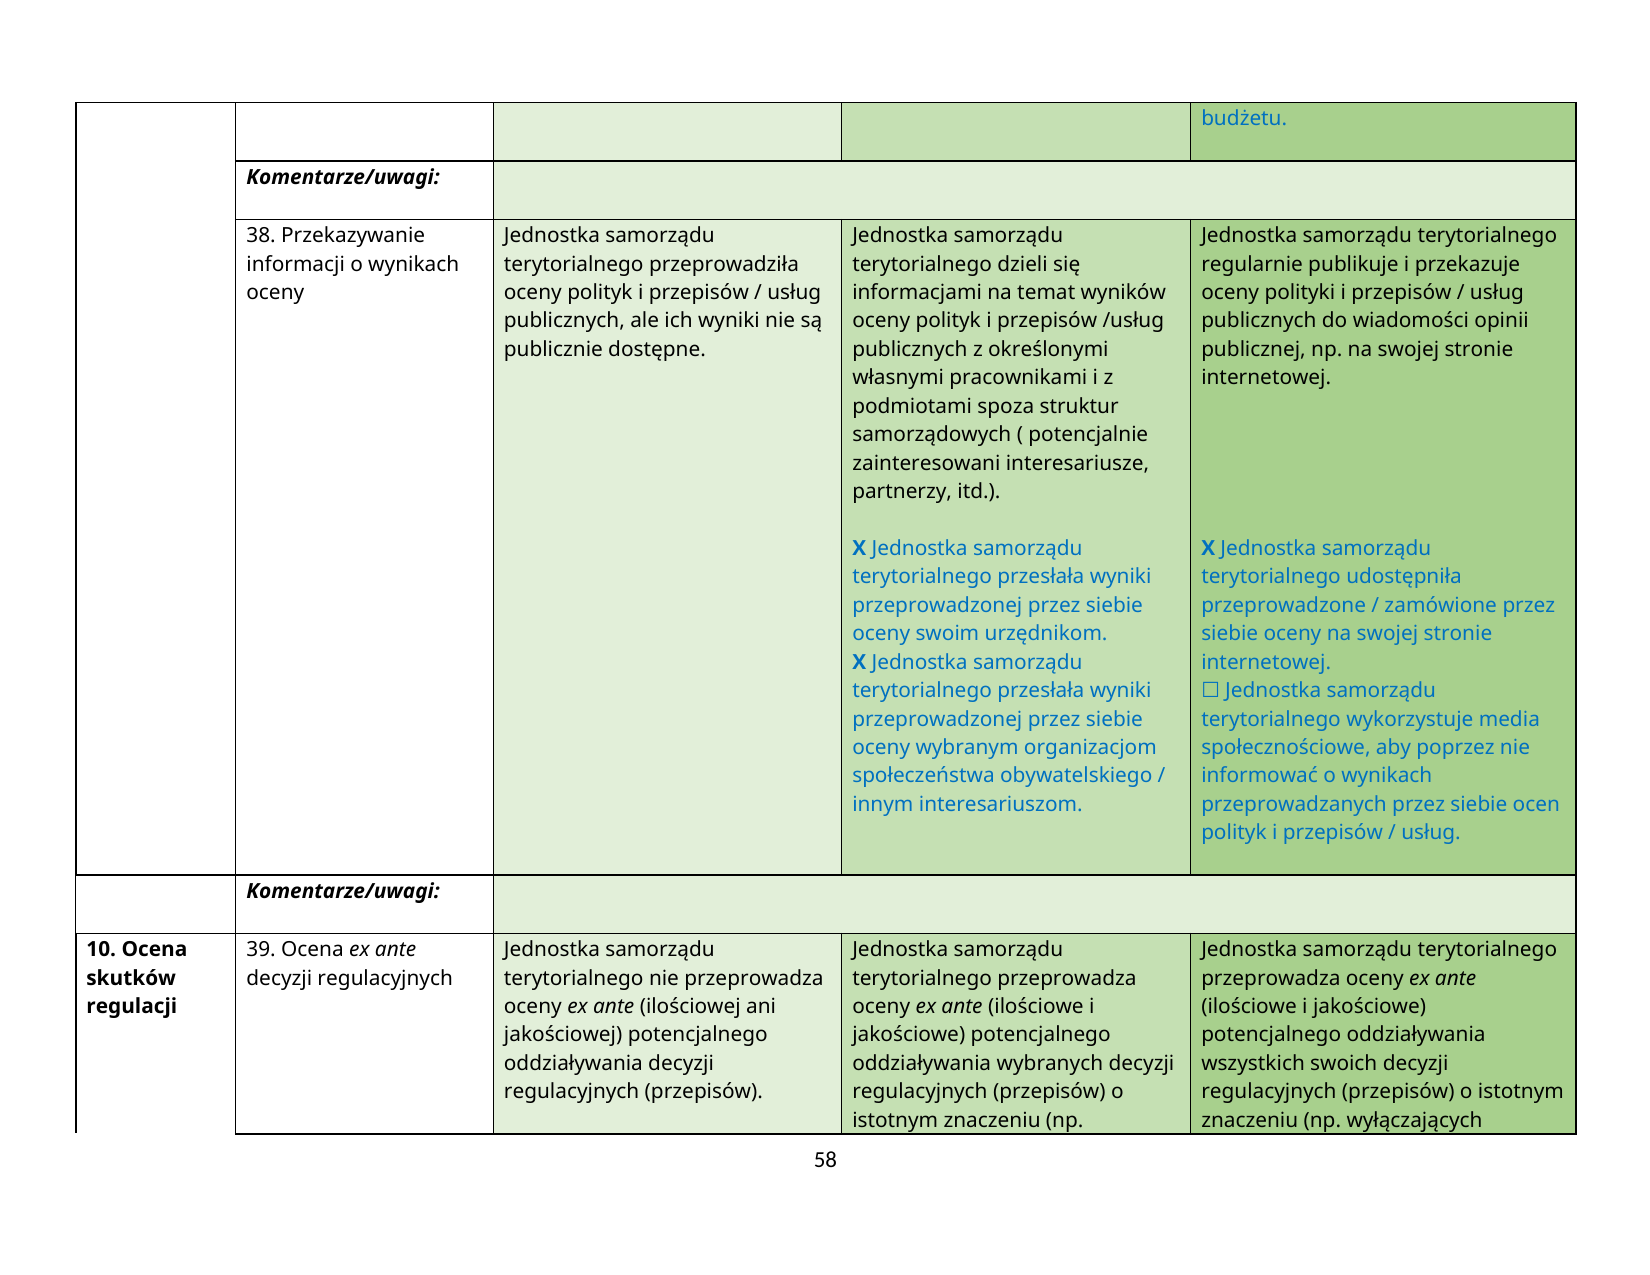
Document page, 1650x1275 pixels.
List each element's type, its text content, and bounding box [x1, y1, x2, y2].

table_cell 38. Przekazywanie informacji o wynikach oceny [236, 220, 493, 874]
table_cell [842, 934, 1190, 1133]
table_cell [494, 103, 841, 160]
table_cell Jednostka samorządu terytorialnego regularnie publikuje i przekazuje oceny polityki i przepisów / usług publicznych do wiadomości opinii publicznej, np. na swojej stronie internetowej. X Jednostka samorządu terytorialnego udostępniła przeprowadzone / zamówione przez siebie oceny na swojej stronie internetowej. ☐ Jednostka samorządu terytorialnego wykorzystuje media społecznościowe, aby poprzez nie informować o wynikach przeprowadzanych przez siebie ocen polityk i przepisów / usług. [1191, 220, 1575, 874]
table_cell [494, 162, 1575, 219]
table_cell Jednostka samorządu terytorialnego przeprowadziła oceny polityk i przepisów / usług publicznych, ale ich wyniki nie są publicznie dostępne. [494, 220, 841, 874]
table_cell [77, 934, 235, 1133]
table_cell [494, 934, 841, 1133]
table_cell [494, 876, 1575, 933]
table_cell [842, 103, 1190, 160]
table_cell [236, 103, 493, 160]
table_cell Jednostka samorządu terytorialnego dzieli się informacjami na temat wyników oceny polityk i przepisów /usług publicznych z określonymi własnymi pracownikami i z podmiotami spoza struktur samorządowych ( potencjalnie zainteresowani interesariusze, partnerzy, itd.). X Jednostka samorządu terytorialnego przesłała wyniki przeprowadzonej przez siebie oceny swoim urzędnikom. X Jednostka samorządu terytorialnego przesłała wyniki przeprowadzonej przez siebie oceny wybranym organizacjom społeczeństwa obywatelskiego / innym interesariuszom. [842, 220, 1190, 874]
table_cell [236, 934, 493, 1133]
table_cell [1191, 103, 1575, 160]
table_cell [1191, 934, 1575, 1133]
table_cell Komentarze/uwagi: [236, 162, 493, 219]
table_cell [76, 876, 235, 933]
table_cell Komentarze/uwagi: [236, 876, 493, 933]
